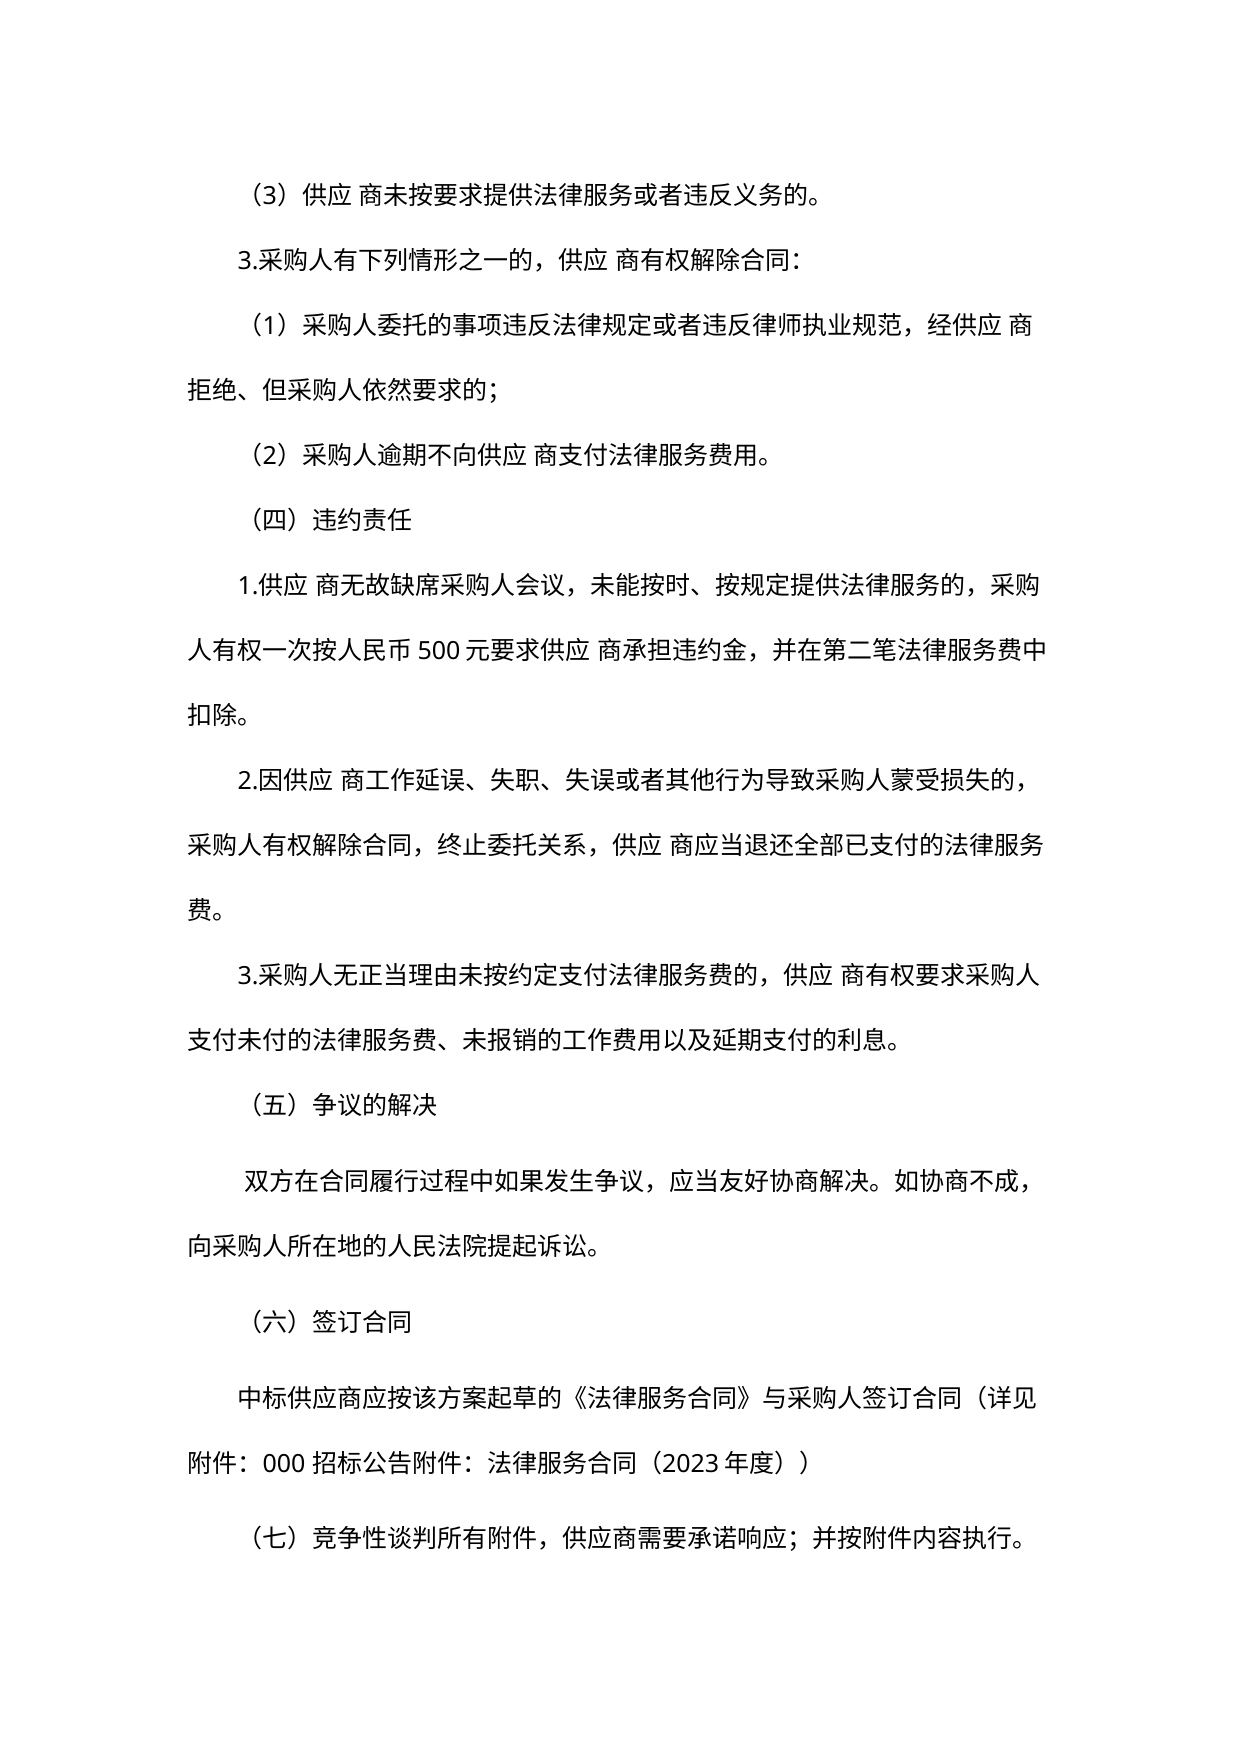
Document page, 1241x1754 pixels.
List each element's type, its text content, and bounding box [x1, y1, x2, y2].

text （七）竞争性谈判所有附件，供应商需要承诺响应；并按附件内容执行。 [187, 1506, 1053, 1571]
text 3.采购人无正当理由未按约定支付法律服务费的，供应 商有权要求采购人支付未付的法律服务费、未报销的工作费用以及延期支付的利息。 [187, 942, 1053, 1072]
text 3.采购人有下列情形之一的，供应 商有权解除合同： [187, 227, 1053, 292]
text （3）供应 商未按要求提供法律服务或者违反义务的。 [187, 162, 1053, 227]
text （四）违约责任 [187, 487, 1053, 552]
text （五）争议的解决 [187, 1072, 1053, 1137]
text （六）签订合同 [187, 1289, 1053, 1354]
text 中标供应商应按该方案起草的《法律服务合同》与采购人签订合同（详见附件：000 招标公告附件：法律服务合同（2023年度）） [187, 1365, 1053, 1495]
text 2.因供应 商工作延误、失职、失误或者其他行为导致采购人蒙受损失的，采购人有权解除合同，终止委托关系，供应 商应当退还全部已支付的法律服务费。 [187, 747, 1053, 942]
text 双方在合同履行过程中如果发生争议，应当友好协商解决。如协商不成，向采购人所在地的人民法院提起诉讼。 [187, 1148, 1053, 1278]
text （2）采购人逾期不向供应 商支付法律服务费用。 [187, 422, 1053, 487]
text （1）采购人委托的事项违反法律规定或者违反律师执业规范，经供应 商拒绝、但采购人依然要求的； [187, 292, 1053, 422]
text 1.供应 商无故缺席采购人会议，未能按时、按规定提供法律服务的，采购人有权一次按人民币500元要求供应 商承担违约金，并在第二笔法律服务费中扣除。 [187, 552, 1053, 747]
